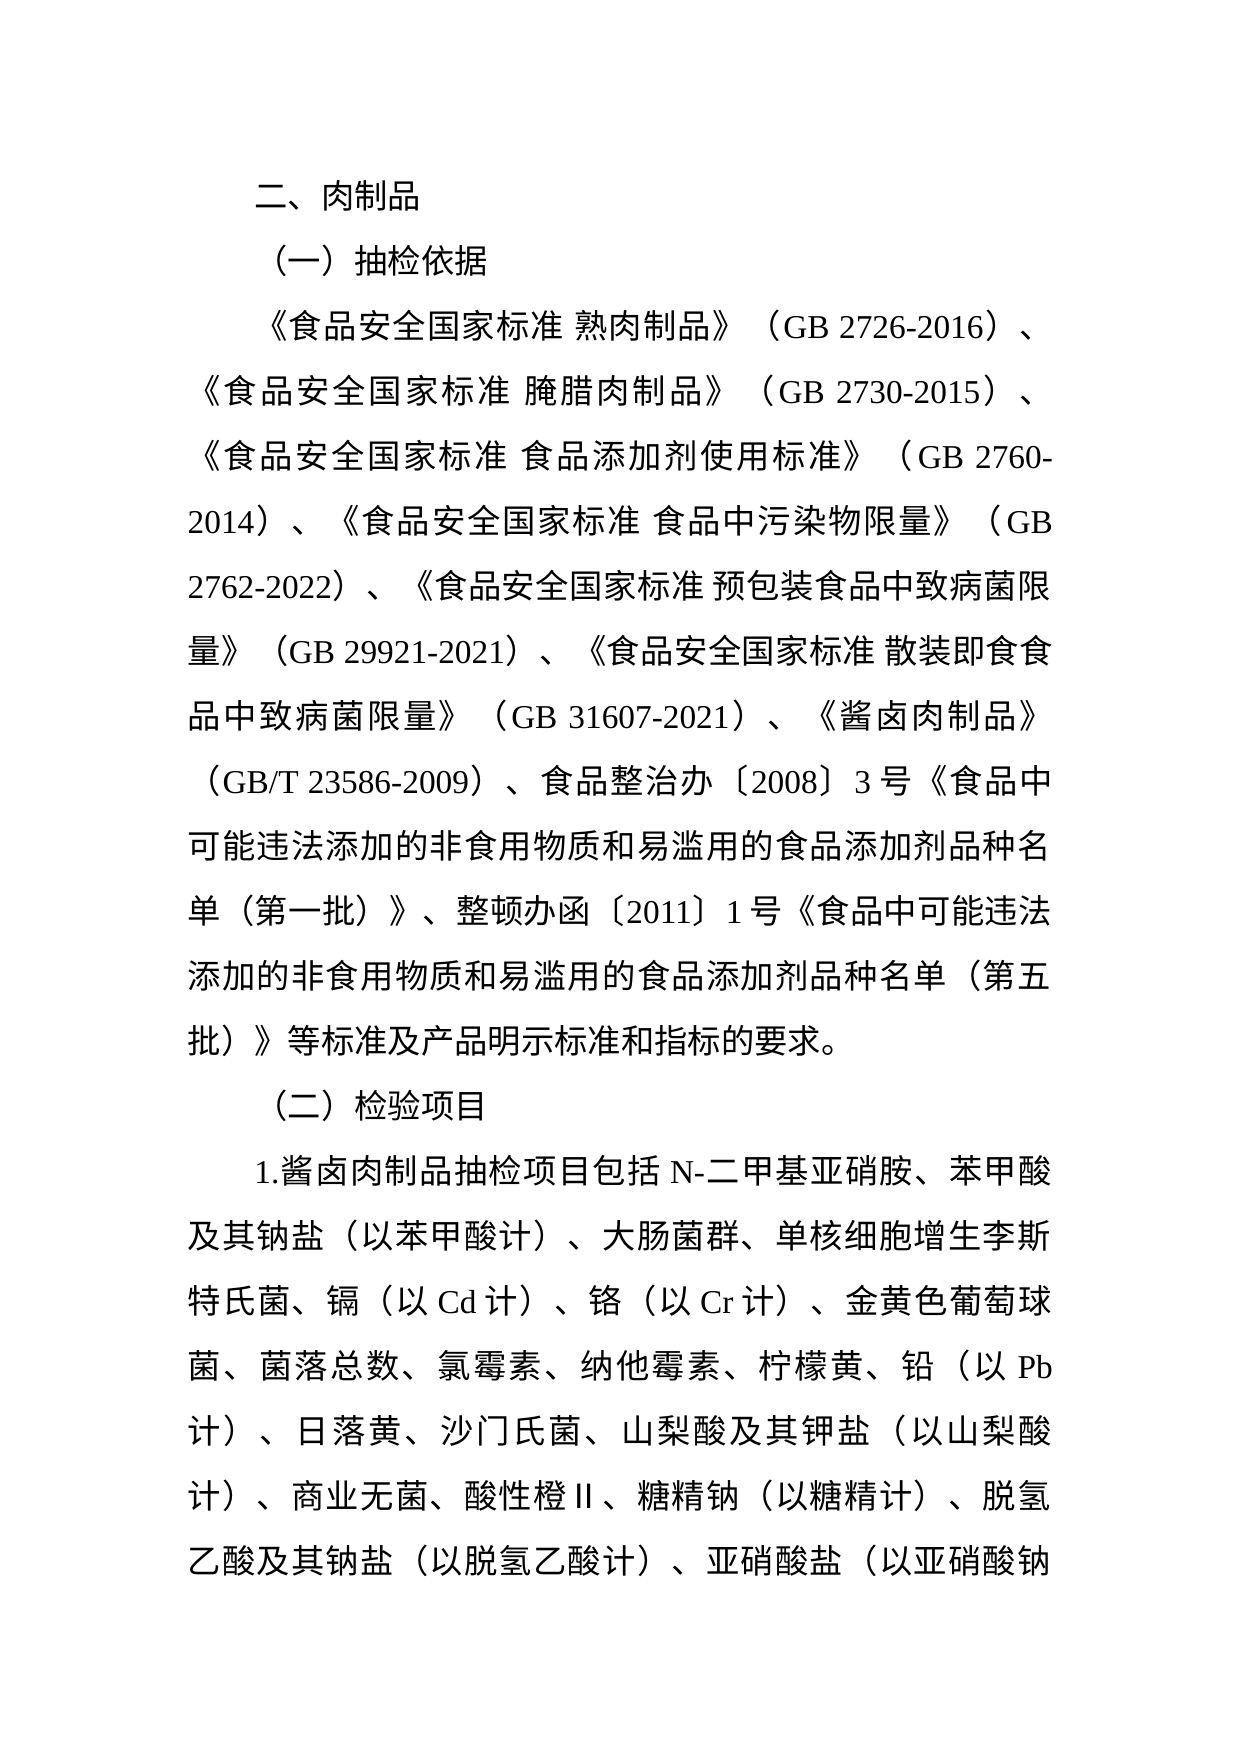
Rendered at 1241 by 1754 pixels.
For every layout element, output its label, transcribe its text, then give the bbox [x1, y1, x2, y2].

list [187, 1137, 1053, 1592]
text （二）检验项目 [187, 1072, 1053, 1137]
list 二、肉制品 [187, 162, 1053, 227]
text （一）抽检依据 [254, 227, 1053, 292]
list 《食品安全国家标准 熟肉制品》（GB 2726-2016）、《食品安全国家标准 腌腊肉制品》（GB 2730-2015）、《食品安全国家标准 食品添加剂使用标准》（GB 2760-2014）、《食品安全国家标准 食品中污染物限量》（GB 2762-2022）、《食品安全国家标准 预包装食品中致病菌限量》（GB 29921-2021）、《食品安全国家标准 散装即食食品中致病菌限量》（GB 31607-2021）、《酱卤肉制品》（GB/T 23586-2009）、食品整治办〔2008〕3号《食品中可能违法添加的非食用物质和易滥用的食品添加剂品种名单（第一批）》、整顿办函〔2011〕1号《食品中可能违法添加的非食用物质和易滥用的食品添加剂品种名单（第五批）》等标准及产品明示标准和指标的要求。 [187, 292, 1053, 1072]
